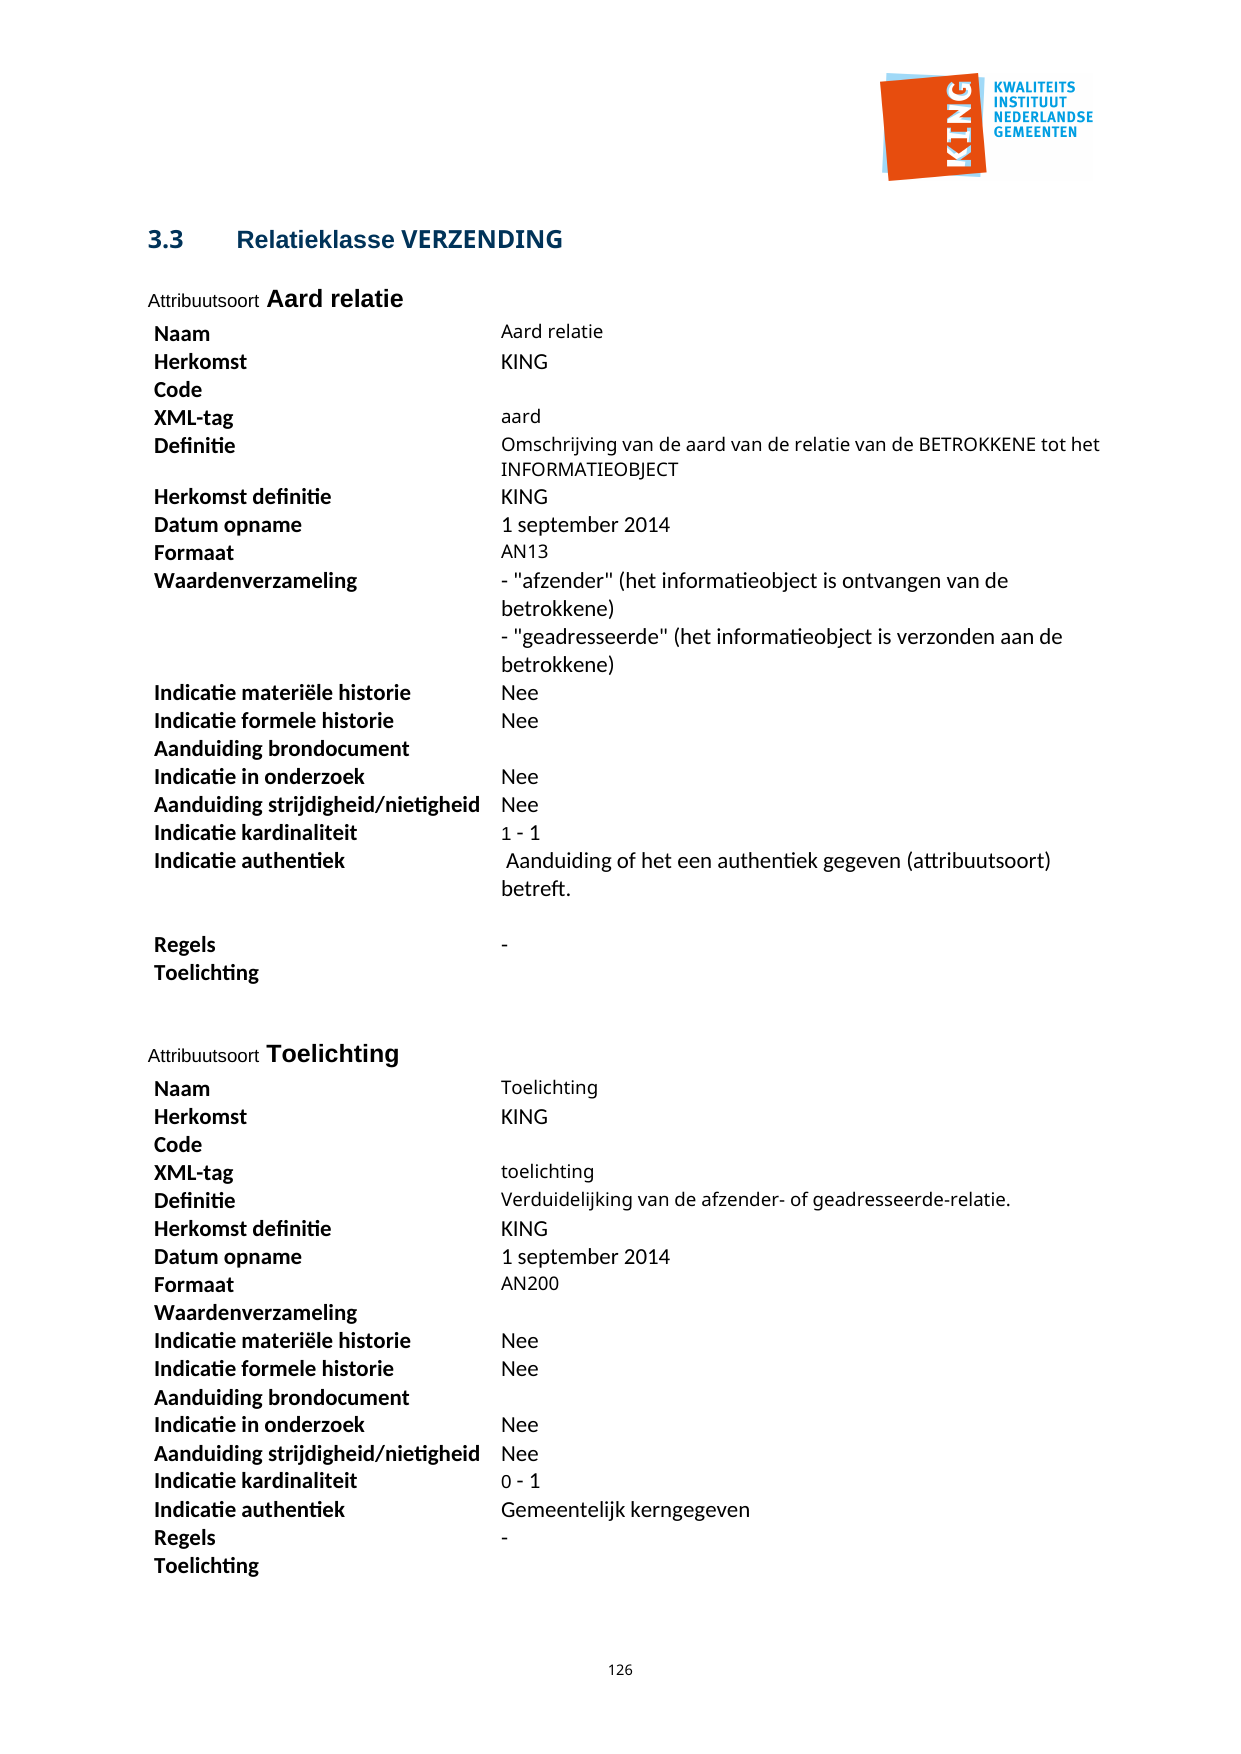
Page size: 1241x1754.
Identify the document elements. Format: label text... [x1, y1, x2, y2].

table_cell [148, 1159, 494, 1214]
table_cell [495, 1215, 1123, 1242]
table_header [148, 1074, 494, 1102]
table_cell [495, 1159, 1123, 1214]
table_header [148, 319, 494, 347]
subtitle Relatieklasse VERZENDING [148, 207, 1092, 259]
text Attribuutsoort Toelichting [148, 1039, 1092, 1068]
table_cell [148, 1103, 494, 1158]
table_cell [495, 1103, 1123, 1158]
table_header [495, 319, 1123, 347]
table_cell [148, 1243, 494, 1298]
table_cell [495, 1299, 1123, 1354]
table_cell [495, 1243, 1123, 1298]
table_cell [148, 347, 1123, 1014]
picture [880, 73, 1093, 181]
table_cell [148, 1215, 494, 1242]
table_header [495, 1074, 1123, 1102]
text Attribuutsoort Aard relatie [148, 284, 1092, 313]
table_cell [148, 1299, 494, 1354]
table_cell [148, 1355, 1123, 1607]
